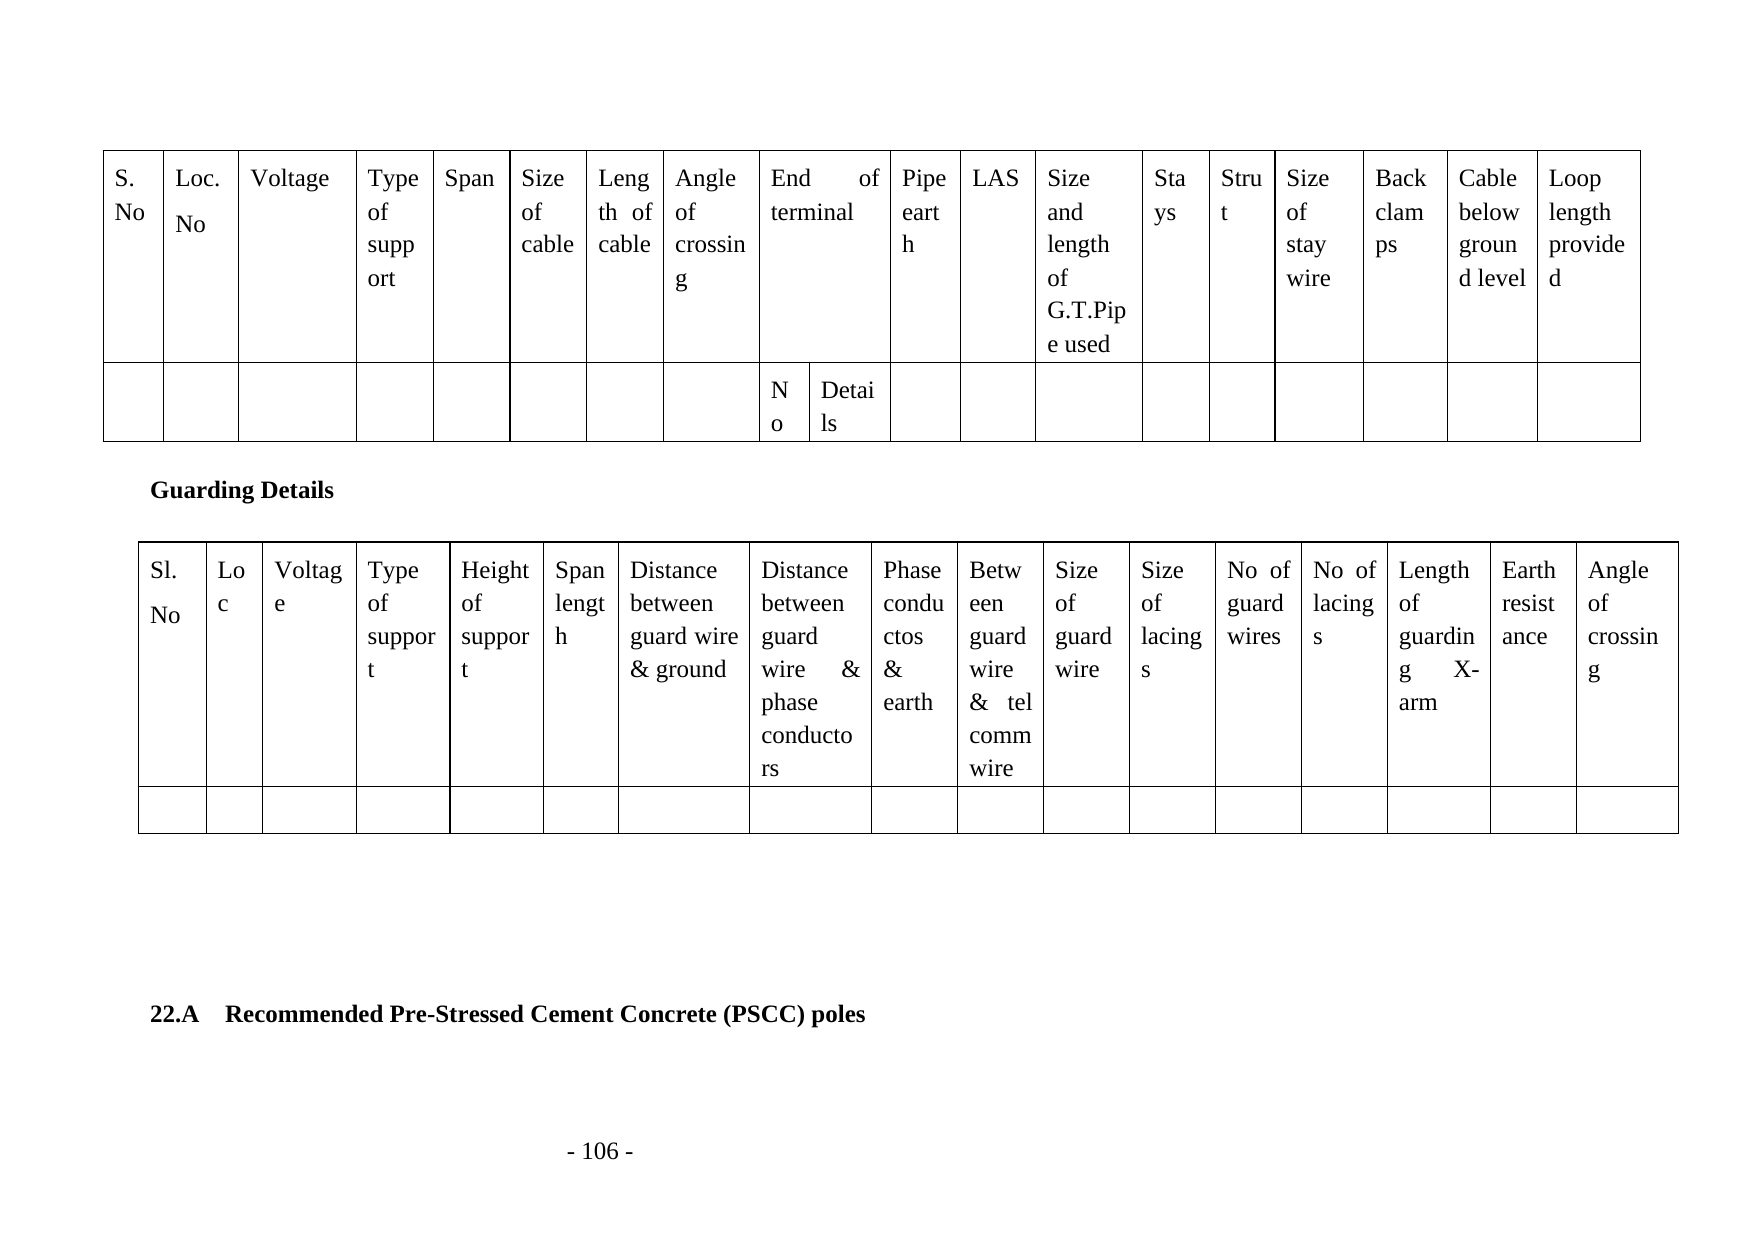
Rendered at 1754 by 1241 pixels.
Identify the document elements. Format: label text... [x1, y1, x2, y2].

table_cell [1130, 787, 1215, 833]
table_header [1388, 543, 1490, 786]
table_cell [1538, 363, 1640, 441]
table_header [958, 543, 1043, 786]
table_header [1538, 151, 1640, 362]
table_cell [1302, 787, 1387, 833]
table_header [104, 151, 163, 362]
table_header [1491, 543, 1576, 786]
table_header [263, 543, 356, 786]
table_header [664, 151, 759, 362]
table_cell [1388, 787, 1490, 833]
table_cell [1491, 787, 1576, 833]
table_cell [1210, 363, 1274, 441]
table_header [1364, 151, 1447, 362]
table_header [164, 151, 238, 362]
list Guarding Details [150, 475, 1604, 504]
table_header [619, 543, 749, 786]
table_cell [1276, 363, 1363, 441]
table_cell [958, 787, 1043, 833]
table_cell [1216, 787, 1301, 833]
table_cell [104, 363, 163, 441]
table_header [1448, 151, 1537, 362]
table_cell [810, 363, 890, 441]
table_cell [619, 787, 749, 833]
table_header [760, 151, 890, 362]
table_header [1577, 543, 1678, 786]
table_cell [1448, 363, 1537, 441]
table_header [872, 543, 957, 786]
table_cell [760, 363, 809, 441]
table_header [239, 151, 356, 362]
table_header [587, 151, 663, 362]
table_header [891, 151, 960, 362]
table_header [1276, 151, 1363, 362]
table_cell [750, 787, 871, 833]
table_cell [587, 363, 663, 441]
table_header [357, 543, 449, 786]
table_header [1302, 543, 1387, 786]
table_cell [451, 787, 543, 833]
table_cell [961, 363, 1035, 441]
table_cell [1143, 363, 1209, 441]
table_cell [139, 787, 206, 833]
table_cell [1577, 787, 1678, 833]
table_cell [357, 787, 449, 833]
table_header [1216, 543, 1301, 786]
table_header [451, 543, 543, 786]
text 22.A Recommended Pre-Stressed Cement Concrete (PSCC) poles [150, 999, 1604, 1027]
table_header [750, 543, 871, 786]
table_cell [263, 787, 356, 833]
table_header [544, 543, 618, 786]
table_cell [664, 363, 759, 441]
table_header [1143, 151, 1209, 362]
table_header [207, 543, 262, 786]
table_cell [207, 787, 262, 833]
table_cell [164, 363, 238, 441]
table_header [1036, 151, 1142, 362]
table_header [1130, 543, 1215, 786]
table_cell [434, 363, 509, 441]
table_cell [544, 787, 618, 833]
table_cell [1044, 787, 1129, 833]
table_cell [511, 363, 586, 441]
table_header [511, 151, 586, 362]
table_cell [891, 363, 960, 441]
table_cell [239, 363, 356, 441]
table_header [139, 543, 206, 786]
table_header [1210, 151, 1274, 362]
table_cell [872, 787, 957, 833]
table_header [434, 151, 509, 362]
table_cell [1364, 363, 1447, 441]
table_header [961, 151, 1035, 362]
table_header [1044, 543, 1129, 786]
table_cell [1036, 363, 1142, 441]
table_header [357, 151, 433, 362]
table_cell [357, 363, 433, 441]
